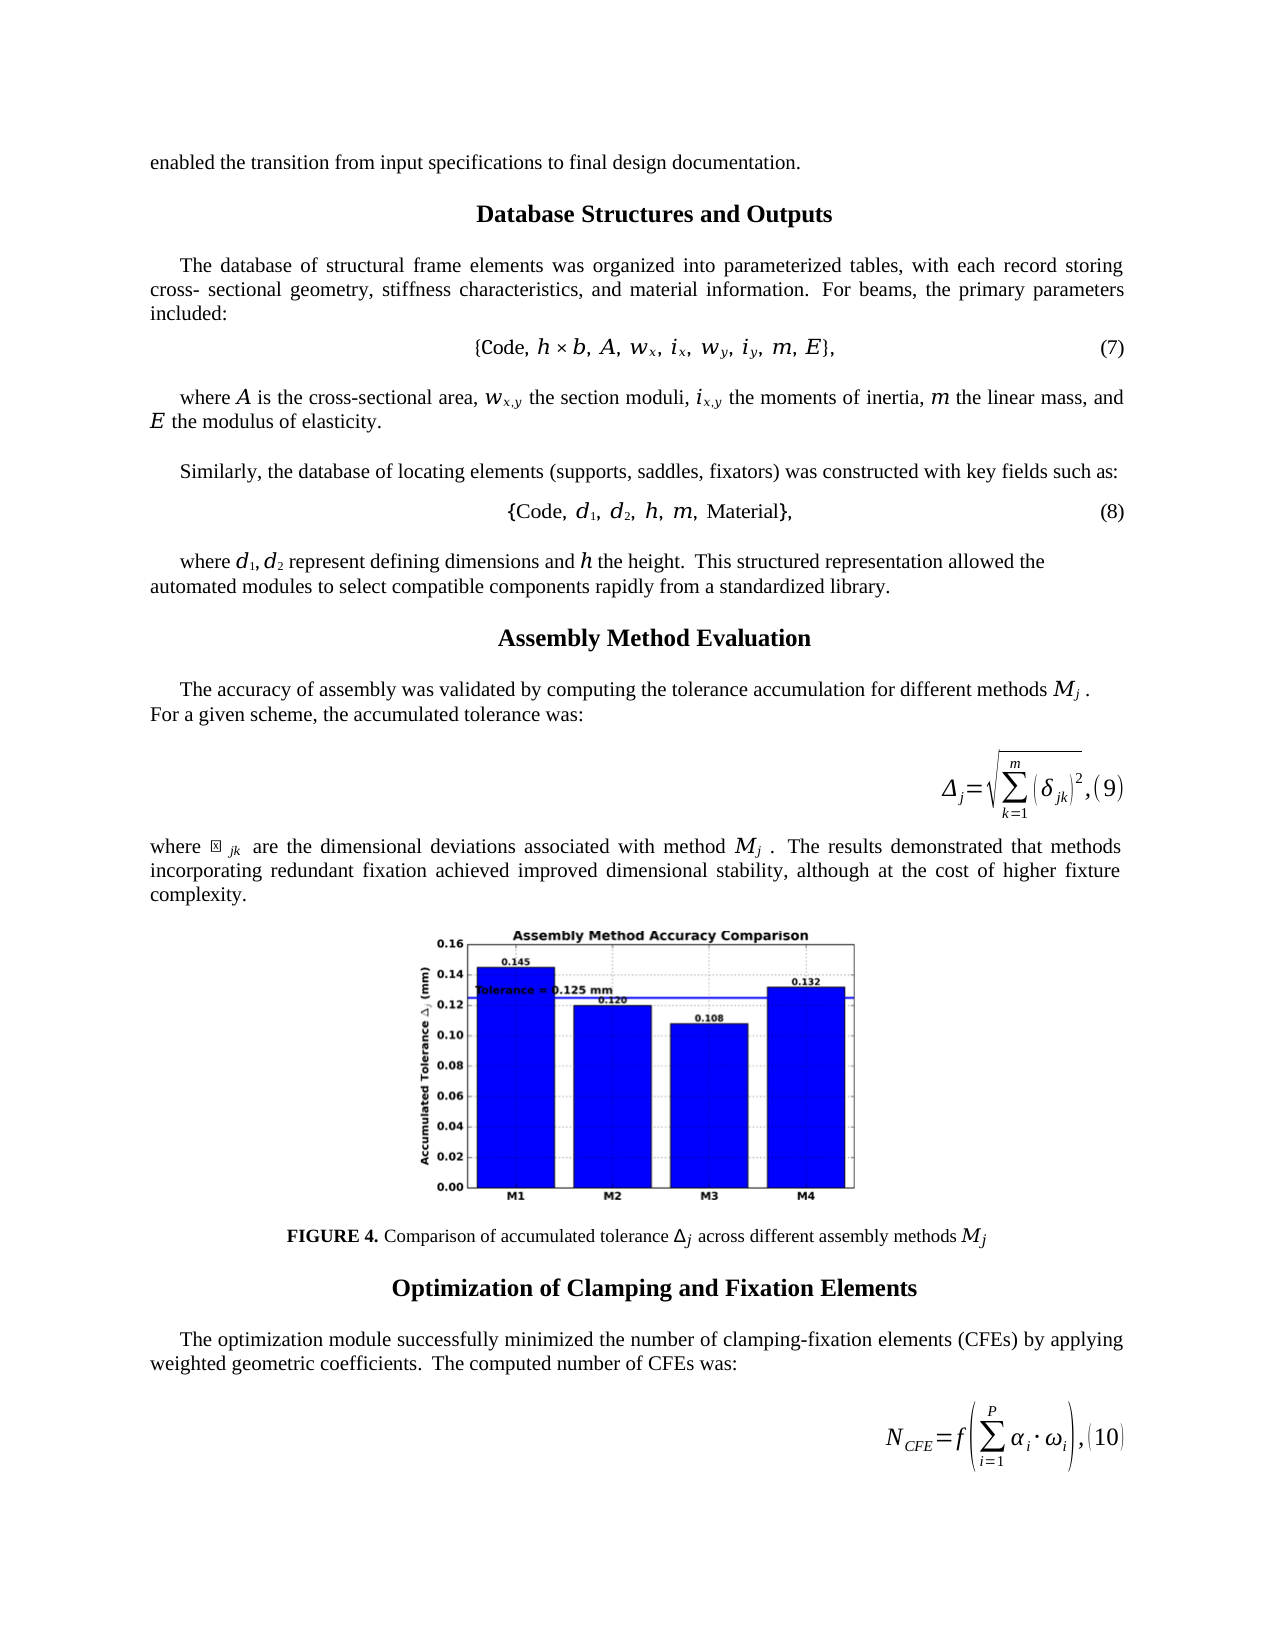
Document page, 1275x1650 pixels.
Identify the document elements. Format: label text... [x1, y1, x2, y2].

picture [420, 931, 855, 1200]
text The accuracy of assembly was validated by computing the tolerance accumulation for different methods 𝑀𝑗 . For a given scheme, the accumulated tolerance was: [150, 677, 1125, 726]
text Similarly, the database of locating elements (supports, saddles, fixators) was constructed with key fields such as: [150, 459, 1125, 483]
text FIGURE 4. Comparison of accumulated tolerance Δ𝑗 across different assembly methods 𝑀𝑗 [150, 1225, 1125, 1248]
subtitle Assembly Method Evaluation [185, 623, 1124, 652]
text {Code, 𝑑1, 𝑑2, ℎ, 𝑚, Material}, (8) [150, 496, 1125, 524]
text where 𝛿 𝑗𝑘 are the dimensional deviations associated with method 𝑀𝑗 . The results demonstrated that methods incorporating redundant fixation achieved improved dimensional stability, although at the cost of higher fixture complexity. [150, 834, 1122, 906]
subtitle Optimization of Clamping and Fixation Elements [185, 1273, 1124, 1302]
text The optimization module successfully minimized the number of clamping-fixation elements (CFEs) by applying weighted geometric coefficients. The computed number of CFEs was: [150, 1327, 1125, 1375]
subtitle Database Structures and Outputs [185, 199, 1124, 228]
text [150, 150, 1125, 174]
text where 𝑑1, 𝑑2 represent defining dimensions and ℎ the height. This structured representation allowed the automated modules to select compatible components rapidly from a standardized library. [150, 549, 1125, 598]
text where 𝐴 is the cross-sectional area, 𝑤𝑥,𝑦 the section moduli, 𝑖𝑥,𝑦 the moments of inertia, 𝑚 the linear mass, and 𝐸 the modulus of elasticity. [150, 384, 1125, 434]
text {Code, ℎ × 𝑏, 𝐴, 𝑤𝑥, 𝑖𝑥, 𝑤𝑦, 𝑖𝑦, 𝑚, 𝐸}, (7) [150, 335, 1125, 359]
text The database of structural frame elements was organized into parameterized tables, with each record storing cross- sectional geometry, stiffness characteristics, and material information. For beams, the primary parameters included: [150, 253, 1125, 325]
